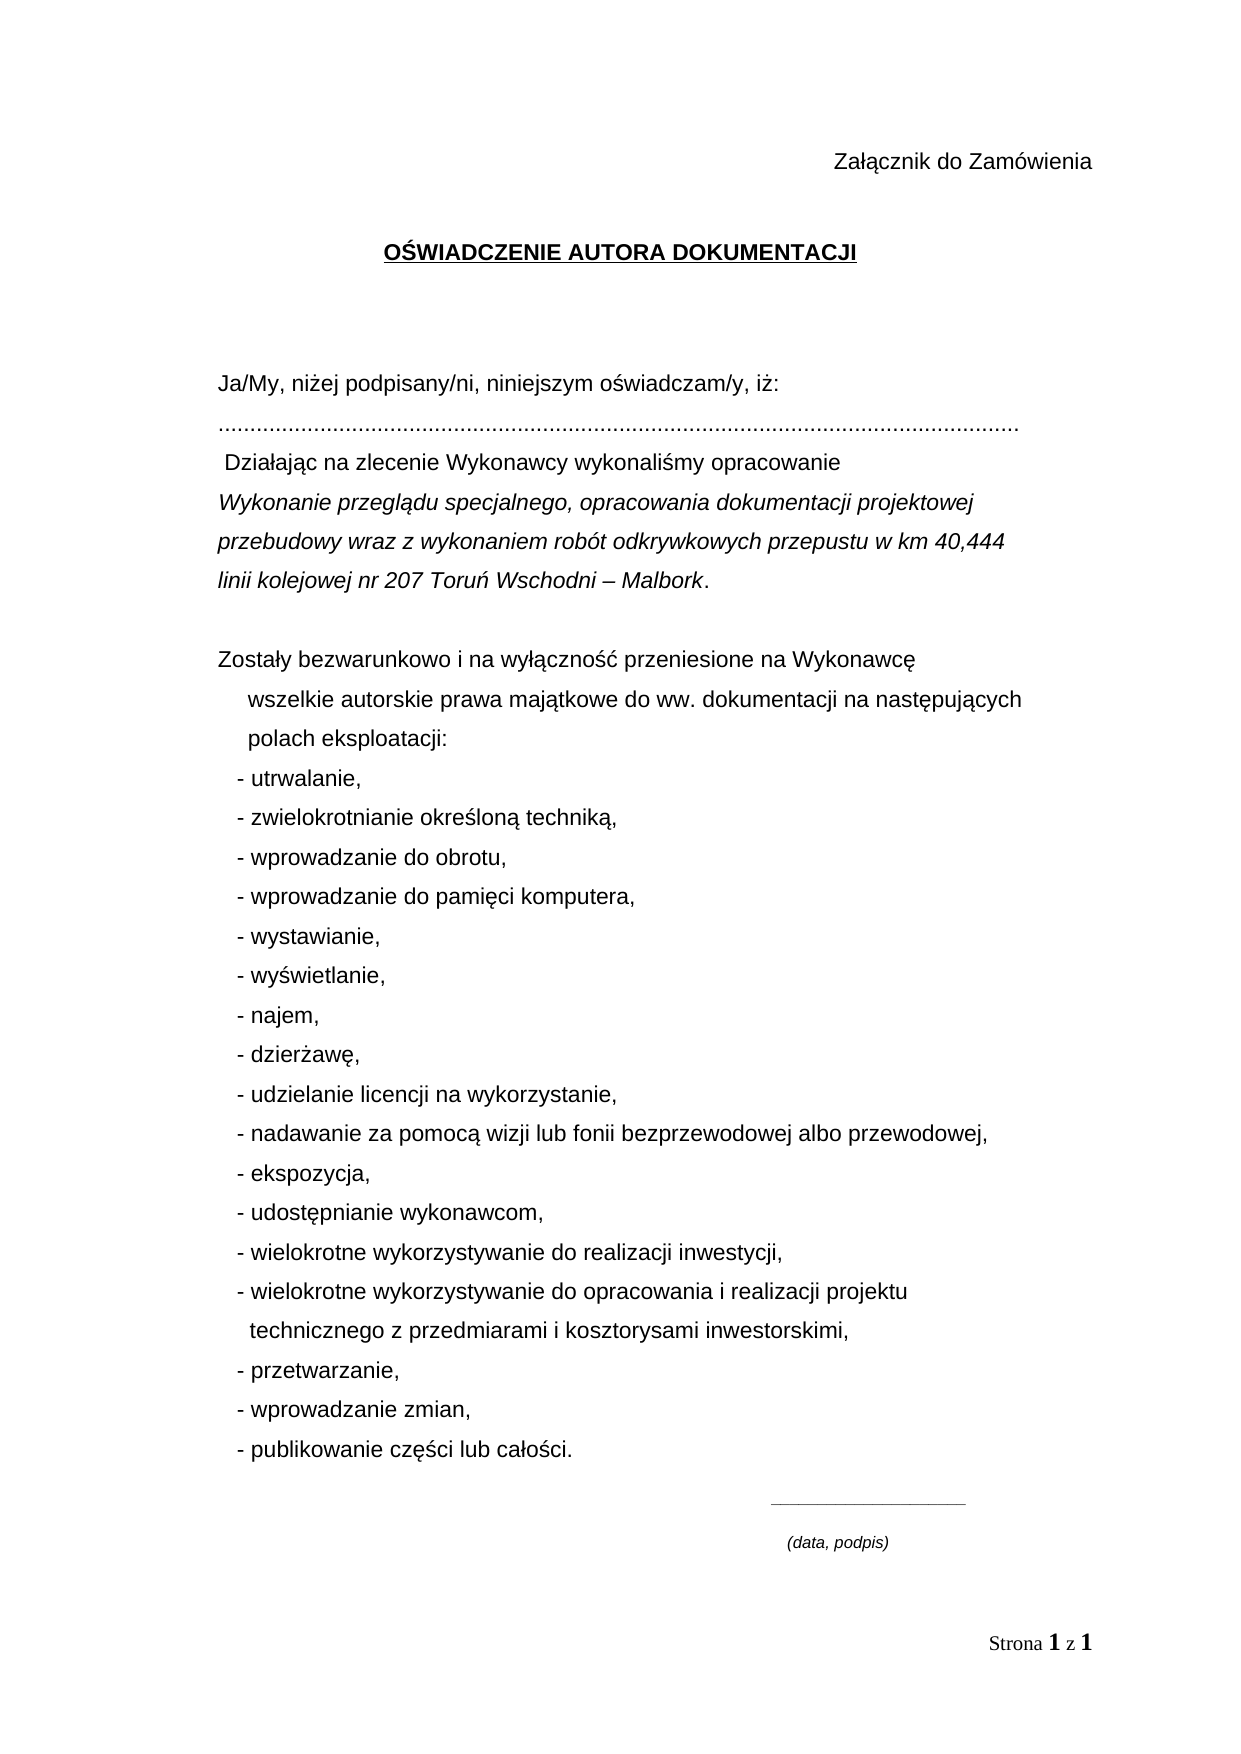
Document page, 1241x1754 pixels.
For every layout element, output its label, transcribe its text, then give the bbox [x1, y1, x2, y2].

text Działając na zlecenie Wykonawcy wykonaliśmy opracowanie [103, 449, 1093, 475]
text - udostępnianie wykonawcom, [148, 1199, 1093, 1225]
text - wystawianie, [148, 923, 1093, 949]
text OŚWIADCZENIE AUTORA DOKUMENTACJI [148, 239, 1093, 265]
text - publikowanie części lub całości. [148, 1436, 1093, 1462]
text - zwielokrotnianie określoną techniką, [148, 804, 1093, 831]
text - dzierżawę, [148, 1041, 1093, 1067]
text linii kolejowej nr 207 Toruń Wschodni – Malbork. [103, 567, 1093, 594]
text Zostały bezwarunkowo i na wyłączność przeniesione na Wykonawcę [103, 646, 1093, 673]
text - wprowadzanie zmian, [148, 1396, 1093, 1423]
text wszelkie autorskie prawa majątkowe do ww. dokumentacji na następujących polach eksploatacji: [248, 686, 1093, 752]
text Ja/My, niżej podpisany/ni, niniejszym oświadczam/y, iż: [148, 370, 1093, 396]
text _____________________ [148, 1488, 1093, 1507]
text Wykonanie przeglądu specjalnego, opracowania dokumentacji projektowej [103, 488, 1093, 515]
text Załącznik do Zamówienia [148, 148, 1093, 174]
text (data, podpis) [148, 1533, 1093, 1552]
text - wyświetlanie, [148, 962, 1093, 988]
text - nadawanie za pomocą wizji lub fonii bezprzewodowej albo przewodowej, [148, 1120, 1093, 1146]
text przebudowy wraz z wykonaniem robót odkrywkowych przepustu w km 40,444 [103, 528, 1093, 554]
text - wprowadzanie do obrotu, [148, 844, 1093, 870]
text - wielokrotne wykorzystywanie do opracowania i realizacji projektu [148, 1278, 1093, 1304]
text - udzielanie licencji na wykorzystanie, [148, 1081, 1093, 1107]
text - przetwarzanie, [148, 1357, 1093, 1383]
text - wielokrotne wykorzystywanie do realizacji inwestycji, [148, 1238, 1093, 1265]
text .............................................................................................................................. [148, 409, 1093, 436]
text technicznego z przedmiarami i kosztorysami inwestorskimi, [148, 1317, 1093, 1344]
text - wprowadzanie do pamięci komputera, [148, 883, 1093, 909]
text - najem, [148, 1002, 1093, 1028]
text - utrwalanie, [148, 765, 1093, 791]
text - ekspozycja, [148, 1159, 1093, 1186]
